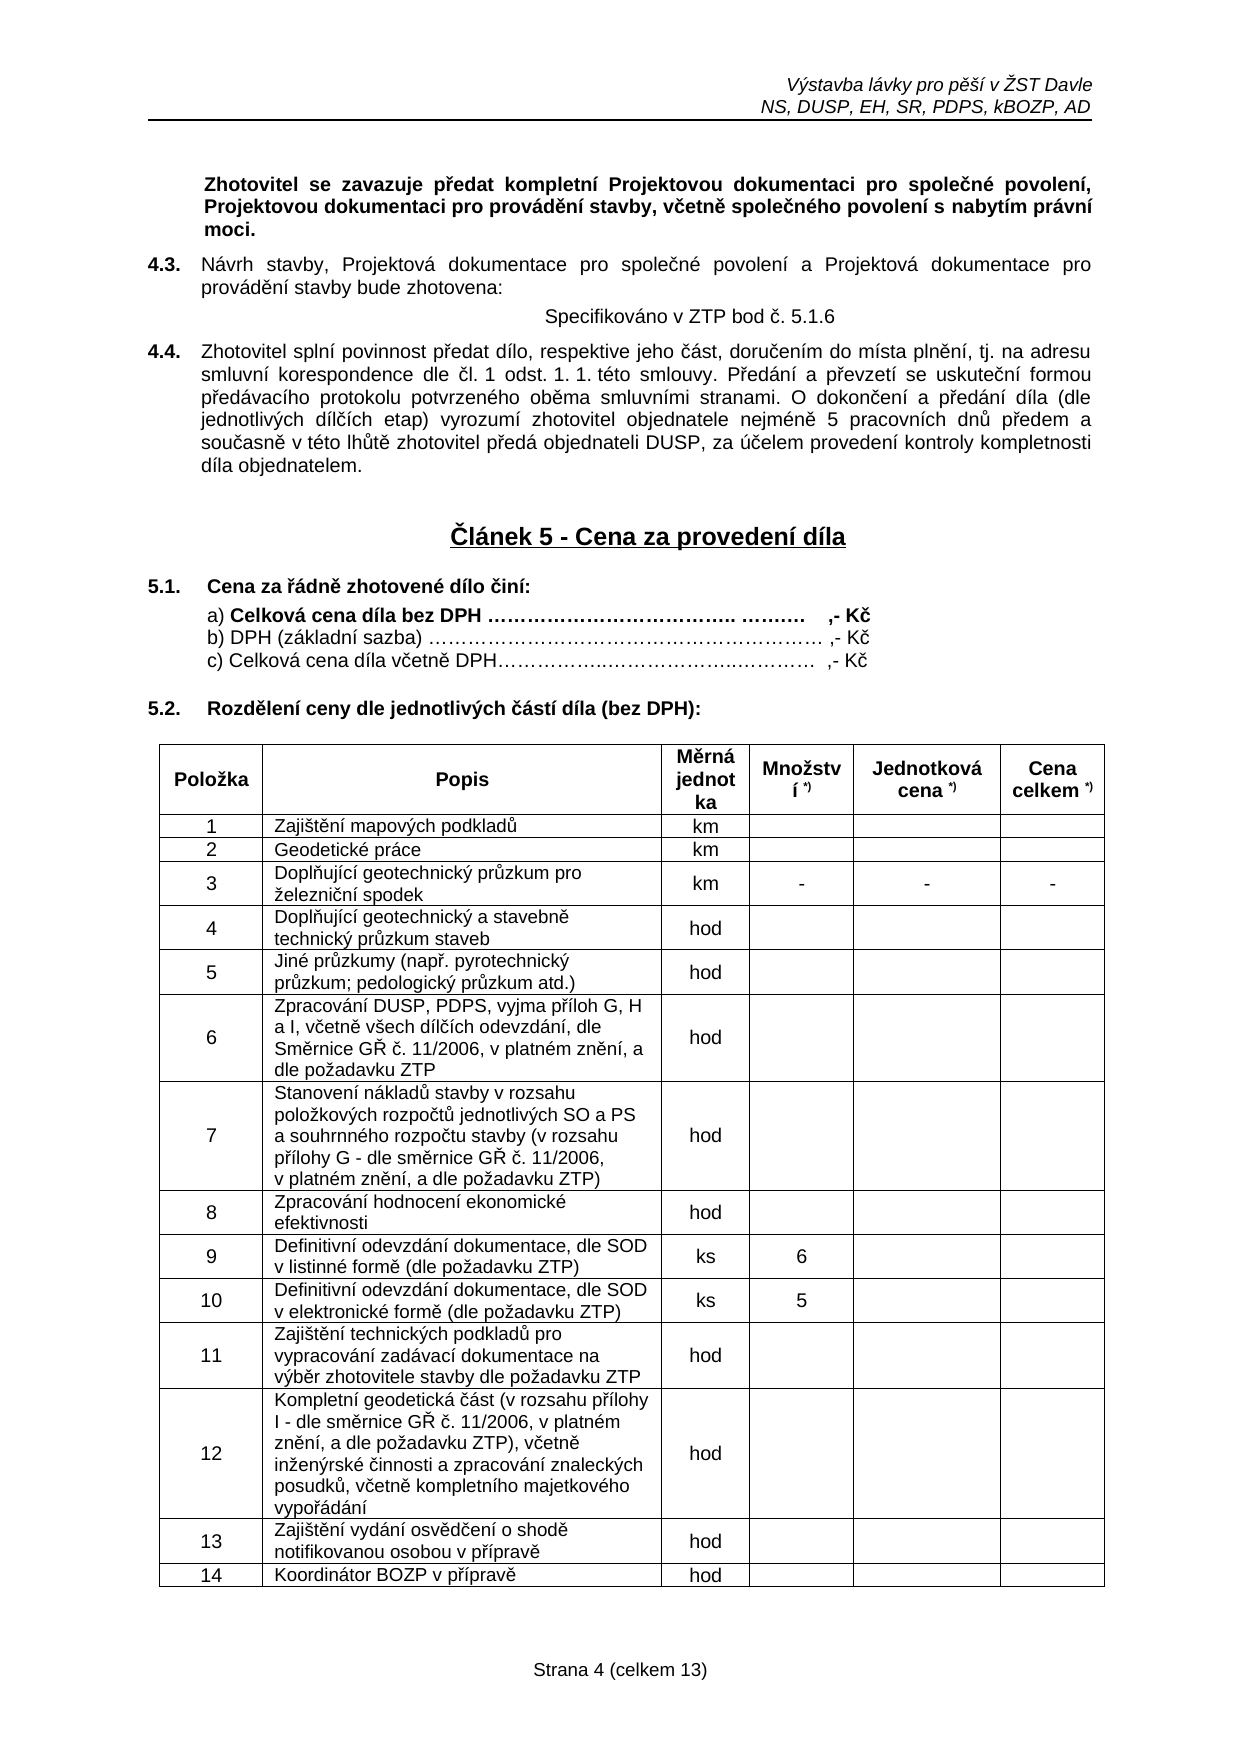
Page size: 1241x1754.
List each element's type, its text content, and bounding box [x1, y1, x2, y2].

table_cell Kompletní geodetická část (v rozsahu přílohy I - dle směrnice GŘ č. 11/2006, v platném znění, a dle požadavku ZTP), včetně inženýrské činnosti a zpracování znaleckých posudků, včetně kompletního majetkového vypořádání [263, 1389, 661, 1518]
table_cell [854, 1323, 1000, 1388]
text Zhotovitel se zavazuje předat kompletní Projektovou dokumentaci pro společné povolení, Projektovou dokumentaci pro provádění stavby, včetně společného povolení s nabytím právní moci. [148, 173, 1092, 241]
table_cell Jiné průzkumy (např. pyrotechnický průzkum; pedologický průzkum atd.) [263, 950, 661, 993]
table_cell ks [662, 1235, 749, 1278]
table_cell Stanovení nákladů stavby v rozsahu položkových rozpočtů jednotlivých SO a PS a souhrnného rozpočtu stavby (v rozsahu přílohy G - dle směrnice GŘ č. 11/2006, v platném znění, a dle požadavku ZTP) [263, 1082, 661, 1189]
subtitle Článek 5 - Cena za provedení díla [204, 522, 1092, 551]
table_header Měrná jednotka [662, 745, 749, 813]
table_cell Zpracování DUSP, PDPS, vyjma příloh G, H a I, včetně všech dílčích odevzdání, dle Směrnice GŘ č. 11/2006, v platném znění, a dle požadavku ZTP [263, 995, 661, 1081]
table_cell 5 [750, 1279, 853, 1322]
table_cell [854, 1279, 1000, 1322]
table_cell hod [662, 1564, 749, 1586]
table_cell 12 [160, 1389, 262, 1518]
table_cell 11 [160, 1323, 262, 1388]
table_cell [854, 1519, 1000, 1562]
table_cell - [750, 862, 853, 905]
table_cell [854, 838, 1000, 861]
table_cell Zajištění mapových podkladů [263, 815, 661, 837]
table_cell [750, 1564, 853, 1586]
table_cell [854, 995, 1000, 1081]
table_cell [750, 906, 853, 949]
table_cell [750, 838, 853, 861]
table_cell Zajištění vydání osvědčení o shodě notifikovanou osobou v přípravě [263, 1519, 661, 1562]
table_cell [1001, 815, 1104, 837]
text b) DPH (základní sazba) …………………………………………………… ,- Kč [148, 626, 1092, 649]
text c) Celková cena díla včetně DPH……………..………………..………… ,- Kč [148, 649, 1092, 672]
table_cell Doplňující geotechnický průzkum pro železniční spodek [263, 862, 661, 905]
table_cell Definitivní odevzdání dokumentace, dle SOD v elektronické formě (dle požadavku ZTP) [263, 1279, 661, 1322]
table_cell hod [662, 995, 749, 1081]
table_cell [750, 950, 853, 993]
table_header Množství *) [750, 745, 853, 813]
table_cell [1001, 995, 1104, 1081]
table_cell km [662, 838, 749, 861]
list Návrh stavby, Projektová dokumentace pro společné povolení a Projektová dokumentace pro provádění stavby bude zhotovena: [148, 253, 1092, 299]
table_cell [854, 950, 1000, 993]
table_cell Koordinátor BOZP v přípravě [263, 1564, 661, 1586]
table_header Jednotková cena *) [854, 745, 1000, 813]
table_cell [854, 1191, 1000, 1234]
table_cell [750, 1191, 853, 1234]
table_header Položka [160, 745, 262, 813]
text Specifikováno v ZTP bod č. 5.1.6 [517, 305, 1092, 328]
table_cell 4 [160, 906, 262, 949]
table_cell [750, 1082, 853, 1189]
table_cell km [662, 815, 749, 837]
table_cell [1001, 906, 1104, 949]
table_cell [1001, 1564, 1104, 1586]
table_cell [1001, 838, 1104, 861]
table_cell hod [662, 1323, 749, 1388]
table_cell [1001, 1519, 1104, 1562]
table_cell 14 [160, 1564, 262, 1586]
table_cell [1001, 1191, 1104, 1234]
table_cell Geodetické práce [263, 838, 661, 861]
table_cell [1001, 950, 1104, 993]
table_cell [750, 1323, 853, 1388]
table_cell hod [662, 906, 749, 949]
table_cell [854, 1082, 1000, 1189]
table_header Cena celkem *) [1001, 745, 1104, 813]
table_cell Definitivní odevzdání dokumentace, dle SOD v listinné formě (dle požadavku ZTP) [263, 1235, 661, 1278]
table_cell [1001, 1323, 1104, 1388]
table_cell [750, 995, 853, 1081]
table_cell [750, 1389, 853, 1518]
table_cell 9 [160, 1235, 262, 1278]
table_cell [1001, 1389, 1104, 1518]
table_cell Zajištění technických podkladů pro vypracování zadávací dokumentace na výběr zhotovitele stavby dle požadavku ZTP [263, 1323, 661, 1388]
table_cell 10 [160, 1279, 262, 1322]
list Zhotovitel splní povinnost předat dílo, respektive jeho část, doručením do místa plnění, tj. na adresu smluvní korespondence dle čl. 1 odst. 1. 1. této smlouvy. Předání a převzetí se uskuteční formou předávacího protokolu potvrzeného oběma smluvními stranami. O dokončení a předání díla (dle jednotlivých dílčích etap) vyrozumí zhotovitel objednatele nejméně 5 pracovních dnů předem a současně v této lhůtě zhotovitel předá objednateli DUSP, za účelem provedení kontroly kompletnosti díla objednatelem. [148, 340, 1092, 476]
table_cell hod [662, 950, 749, 993]
table_cell Doplňující geotechnický a stavebně technický průzkum staveb [263, 906, 661, 949]
table_cell 6 [750, 1235, 853, 1278]
text 5.1. Cena za řádně zhotovené dílo činí: [148, 574, 1092, 597]
table_cell ks [662, 1279, 749, 1322]
table_cell [854, 906, 1000, 949]
table_header Popis [263, 745, 661, 813]
table_cell [854, 1389, 1000, 1518]
table_cell hod [662, 1519, 749, 1562]
table_cell km [662, 862, 749, 905]
table_cell 1 [160, 815, 262, 837]
table_cell 5 [160, 950, 262, 993]
table_cell 2 [160, 838, 262, 861]
table_cell hod [662, 1191, 749, 1234]
table_cell [1001, 1082, 1104, 1189]
table_cell hod [662, 1082, 749, 1189]
table_cell 7 [160, 1082, 262, 1189]
table_cell [1001, 1279, 1104, 1322]
table_cell [854, 1235, 1000, 1278]
table_cell 6 [160, 995, 262, 1081]
table_cell [1001, 1235, 1104, 1278]
table_cell - [854, 862, 1000, 905]
table_cell [750, 1519, 853, 1562]
table_cell [750, 815, 853, 837]
table_cell 8 [160, 1191, 262, 1234]
table_cell - [1001, 862, 1104, 905]
table_cell [854, 1564, 1000, 1586]
table_cell 13 [160, 1519, 262, 1562]
table_cell 3 [160, 862, 262, 905]
table_cell hod [662, 1389, 749, 1518]
text a) Celková cena díla bez DPH ……………………………….. …….… ,- Kč [207, 603, 1092, 626]
table_cell [854, 815, 1000, 837]
table_cell Zpracování hodnocení ekonomické efektivnosti [263, 1191, 661, 1234]
text 5.2. Rozdělení ceny dle jednotlivých částí díla (bez DPH): [148, 697, 1092, 719]
